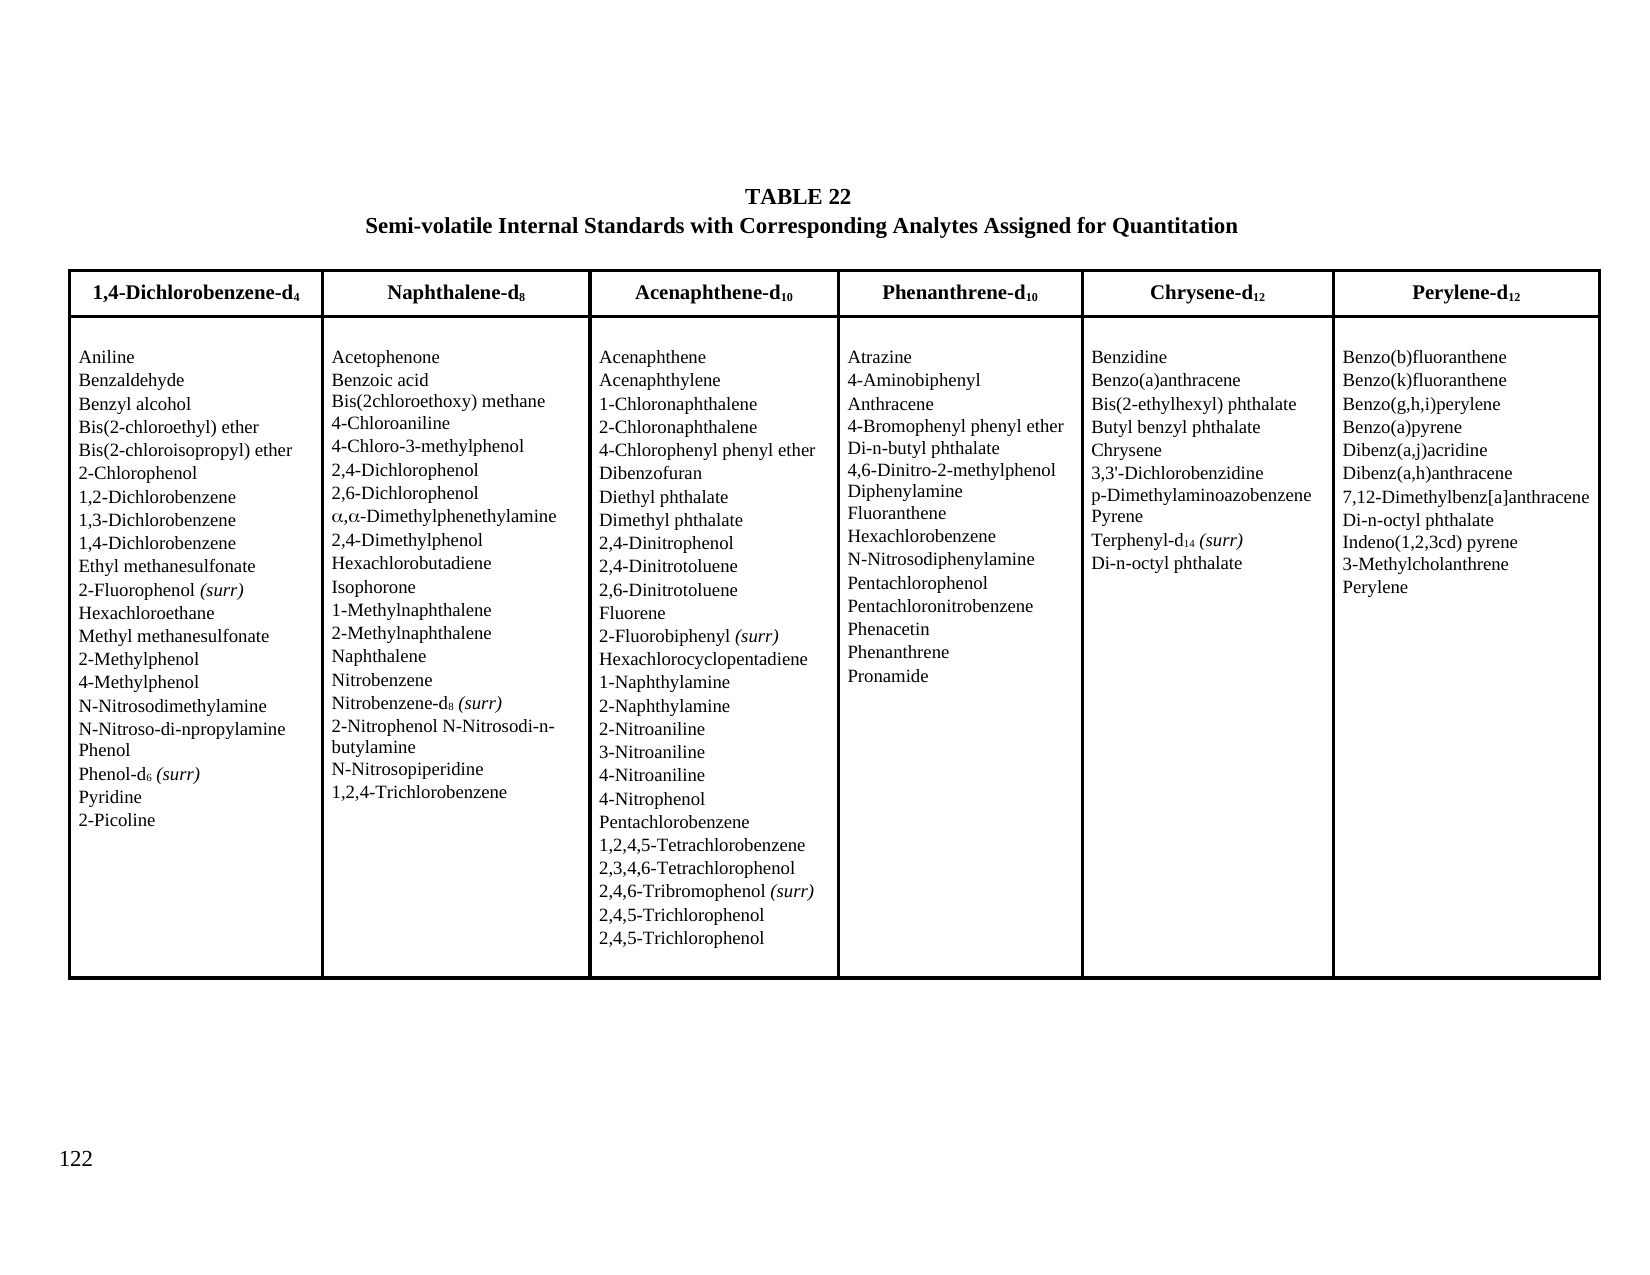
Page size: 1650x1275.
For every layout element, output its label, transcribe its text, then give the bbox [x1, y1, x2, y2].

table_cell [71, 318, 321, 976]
subtitle TABLE 22 [164, 183, 1432, 209]
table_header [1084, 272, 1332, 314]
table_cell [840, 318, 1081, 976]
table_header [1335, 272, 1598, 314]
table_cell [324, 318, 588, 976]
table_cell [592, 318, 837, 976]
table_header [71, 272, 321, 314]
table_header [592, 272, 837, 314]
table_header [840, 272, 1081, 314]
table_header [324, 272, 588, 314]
subtitle Semi-volatile Internal Standards with Corresponding Analytes Assigned for Quantitation [365, 212, 1487, 238]
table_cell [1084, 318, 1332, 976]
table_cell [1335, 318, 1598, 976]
